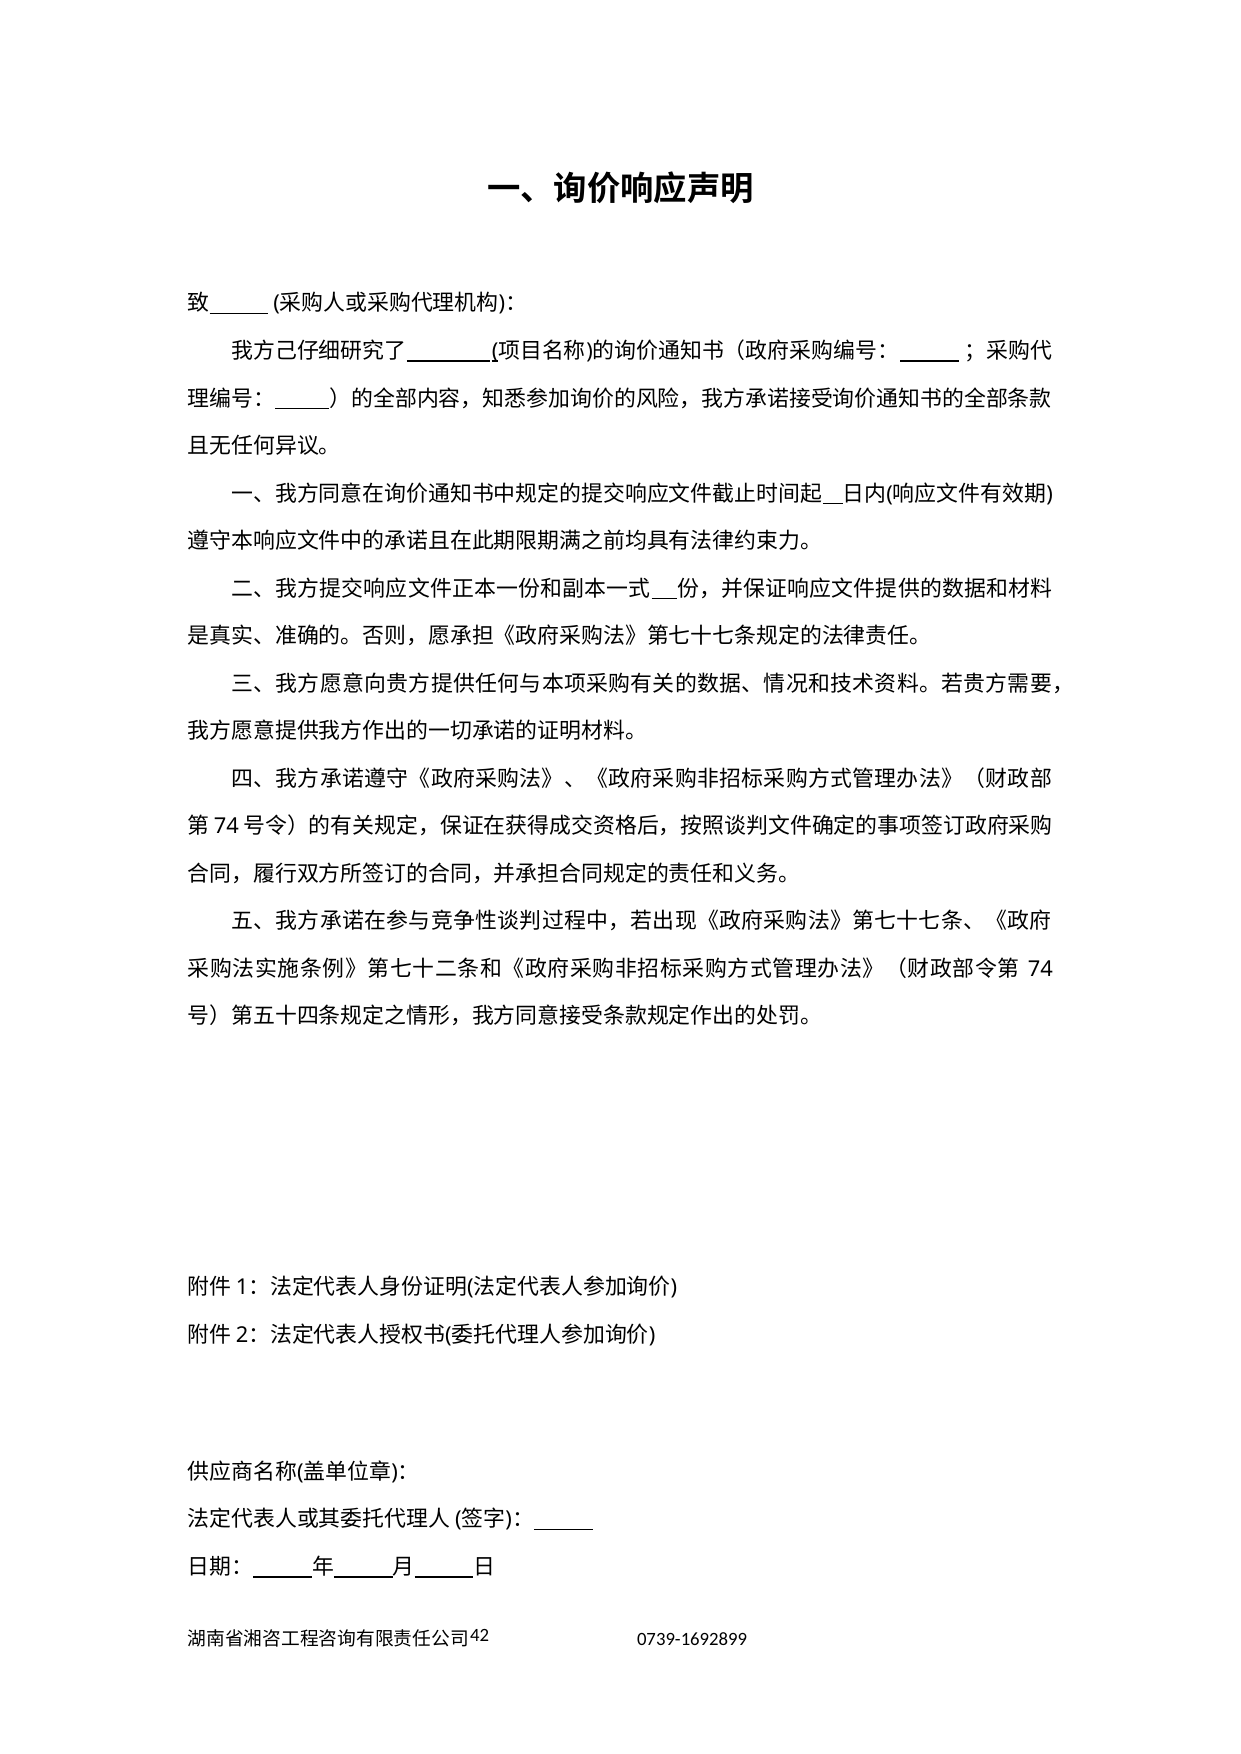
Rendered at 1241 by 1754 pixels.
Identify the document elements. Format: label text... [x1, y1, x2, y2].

text 供应商名称(盖单位章)： [187, 1454, 1053, 1486]
text 我方己仔细研究了 (项目名称)的询价通知书（政府采购编号： ；采购代理编号： ）的全部内容，知悉参加询价的风险，我方承诺接受询价通知书的全部条款且无任何异议。 [187, 333, 1053, 460]
text 五、我方承诺在参与竞争性谈判过程中，若出现《政府采购法》第七十七条、《政府采购法实施条例》第七十二条和《政府采购非招标采购方式管理办法》（财政部令第74号）第五十四条规定之情形，我方同意接受条款规定作出的处罚。 [187, 903, 1053, 1030]
text 附件2：法定代表人授权书(委托代理人参加询价) [187, 1317, 1050, 1349]
text 一、询价响应声明 [187, 162, 1053, 210]
text 一、我方同意在询价通知书中规定的提交响应文件截止时间起 日内(响应文件有效期)遵守本响应文件中的承诺且在此期限期满之前均具有法律约束力。 [187, 476, 1053, 555]
text 日期： 年 月 日 [187, 1549, 1053, 1581]
text 致 (采购人或采购代理机构)： [187, 285, 1053, 317]
text 附件1：法定代表人身份证明(法定代表人参加询价) [187, 1269, 1050, 1301]
text 法定代表人或其委托代理人 (签字)： [187, 1501, 1053, 1533]
text 三、我方愿意向贵方提供任何与本项采购有关的数据、情况和技术资料。若贵方需要，我方愿意提供我方作出的一切承诺的证明材料。 [187, 666, 1053, 745]
text 二、我方提交响应文件正本一份和副本一式 份，并保证响应文件提供的数据和材料是真实、准确的。否则，愿承担《政府采购法》第七十七条规定的法律责任。 [187, 571, 1053, 650]
text 四、我方承诺遵守《政府采购法》、《政府采购非招标采购方式管理办法》（财政部第74号令）的有关规定，保证在获得成交资格后，按照谈判文件确定的事项签订政府采购合同，履行双方所签订的合同，并承担合同规定的责任和义务。 [187, 761, 1053, 887]
